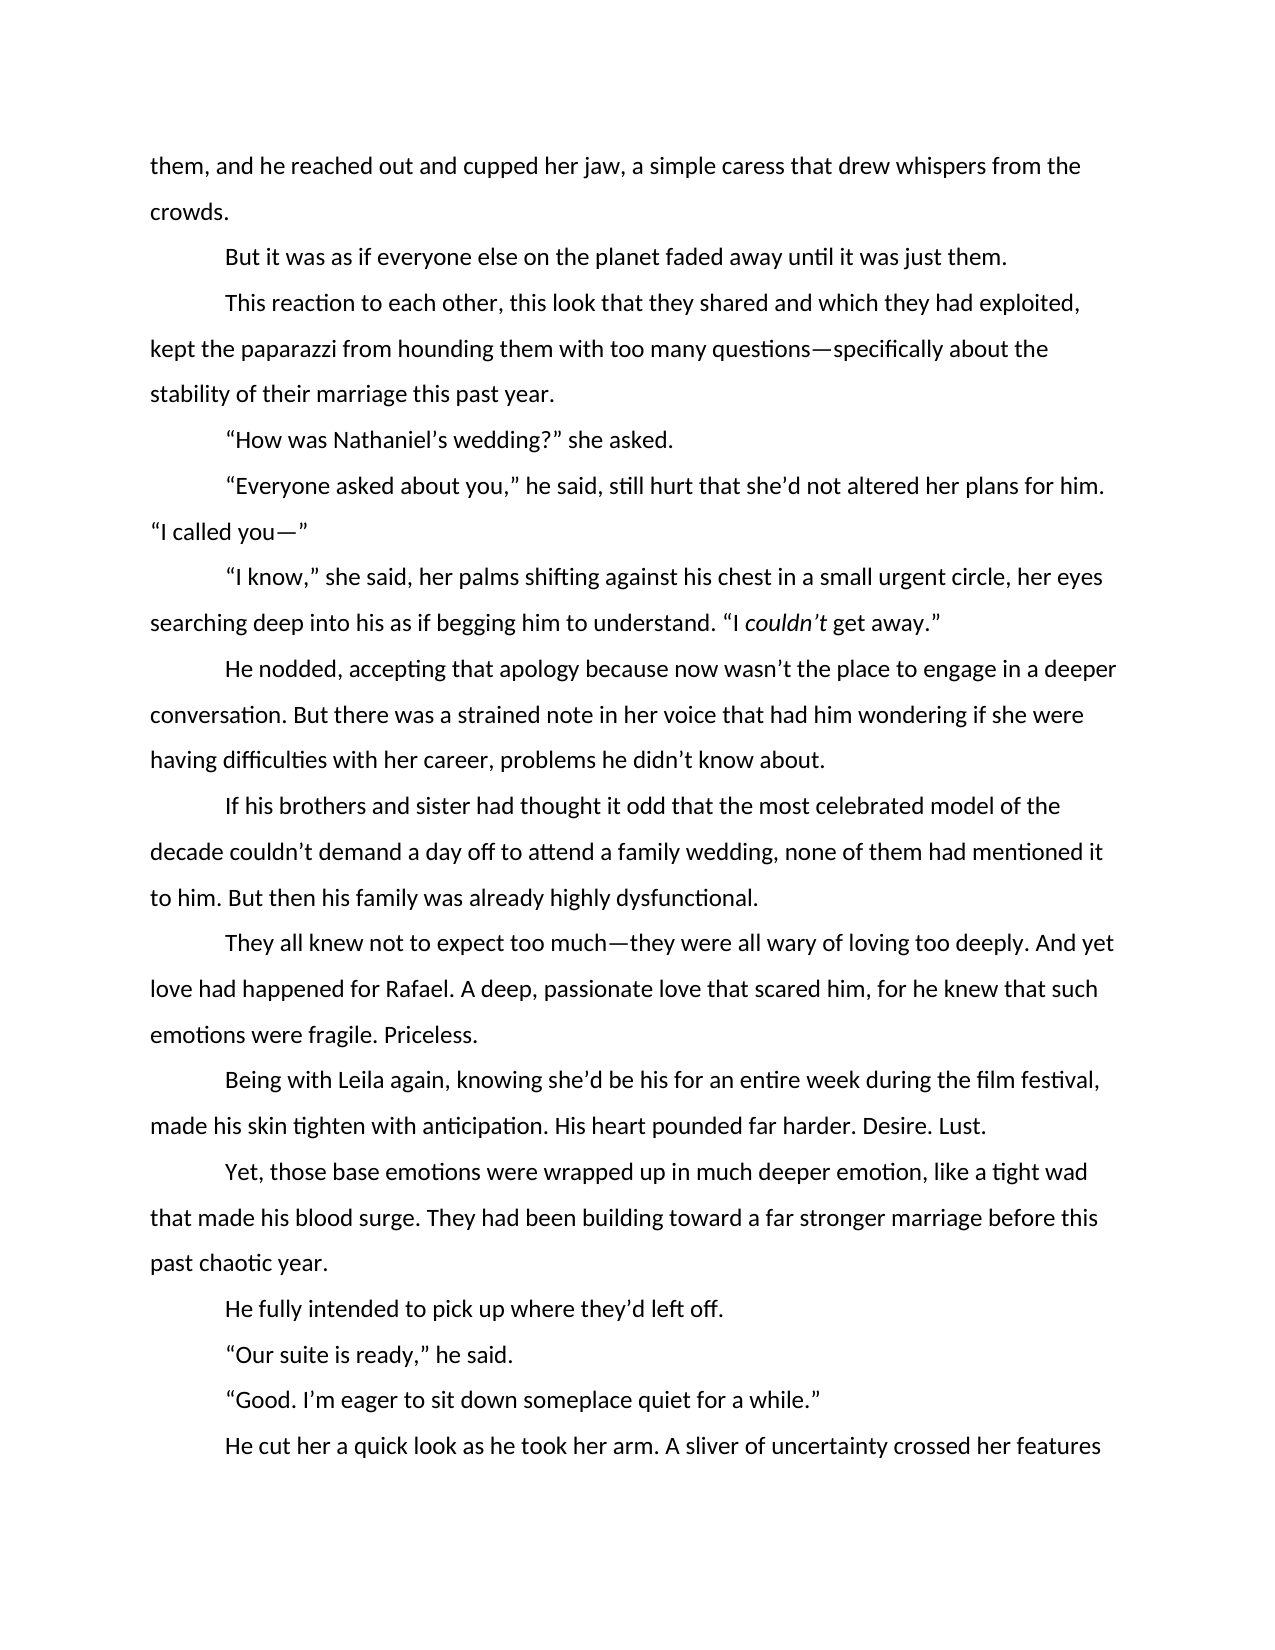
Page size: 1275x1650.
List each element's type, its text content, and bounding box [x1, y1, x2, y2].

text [150, 150, 1125, 226]
text Yet, those base emotions were wrapped up in much deeper emotion, like a tight wad that made his blood surge. They had been building toward a far stronger marriage before this past chaotic year. [150, 1156, 1125, 1278]
text Being with Leila again, knowing she’d be his for an entire week during the film festival, made his skin tighten with anticipation. His heart pounded far harder. Desire. Lust. [150, 1064, 1125, 1141]
text “How was Nathaniel’s wedding?” she asked. [150, 424, 1125, 455]
text They all knew not to expect too much—they were all wary of loving too deeply. And yet love had happened for Rafael. A deep, passionate love that scared him, for he knew that such emotions were fragile. Priceless. [150, 927, 1125, 1049]
text He nodded, accepting that apology because now wasn’t the place to engage in a deeper conversation. But there was a strained note in her voice that had him wondering if she were having difficulties with her career, problems he didn’t know about. [150, 653, 1125, 775]
text “Good. I’m eager to sit down someplace quiet for a while.” [150, 1385, 1125, 1415]
text “I know,” she said, her palms shifting against his chest in a small urgent circle, her eyes searching deep into his as if begging him to understand. “I couldn’t get away.” [150, 562, 1125, 638]
text He fully intended to pick up where they’d left off. [150, 1293, 1125, 1324]
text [150, 1430, 1125, 1461]
text “Our suite is ready,” he said. [150, 1339, 1125, 1369]
text “Everyone asked about you,” he said, still hurt that she’d not altered her plans for him. “I called you—” [150, 470, 1125, 546]
text If his brothers and sister had thought it odd that the most celebrated model of the decade couldn’t demand a day off to attend a family wedding, none of them had mentioned it to him. But then his family was already highly dysfunctional. [150, 790, 1125, 912]
text But it was as if everyone else on the planet faded away until it was just them. [150, 241, 1125, 272]
text This reaction to each other, this look that they shared and which they had exploited, kept the paparazzi from hounding them with too many questions—specifically about the stability of their marriage this past year. [150, 287, 1125, 409]
